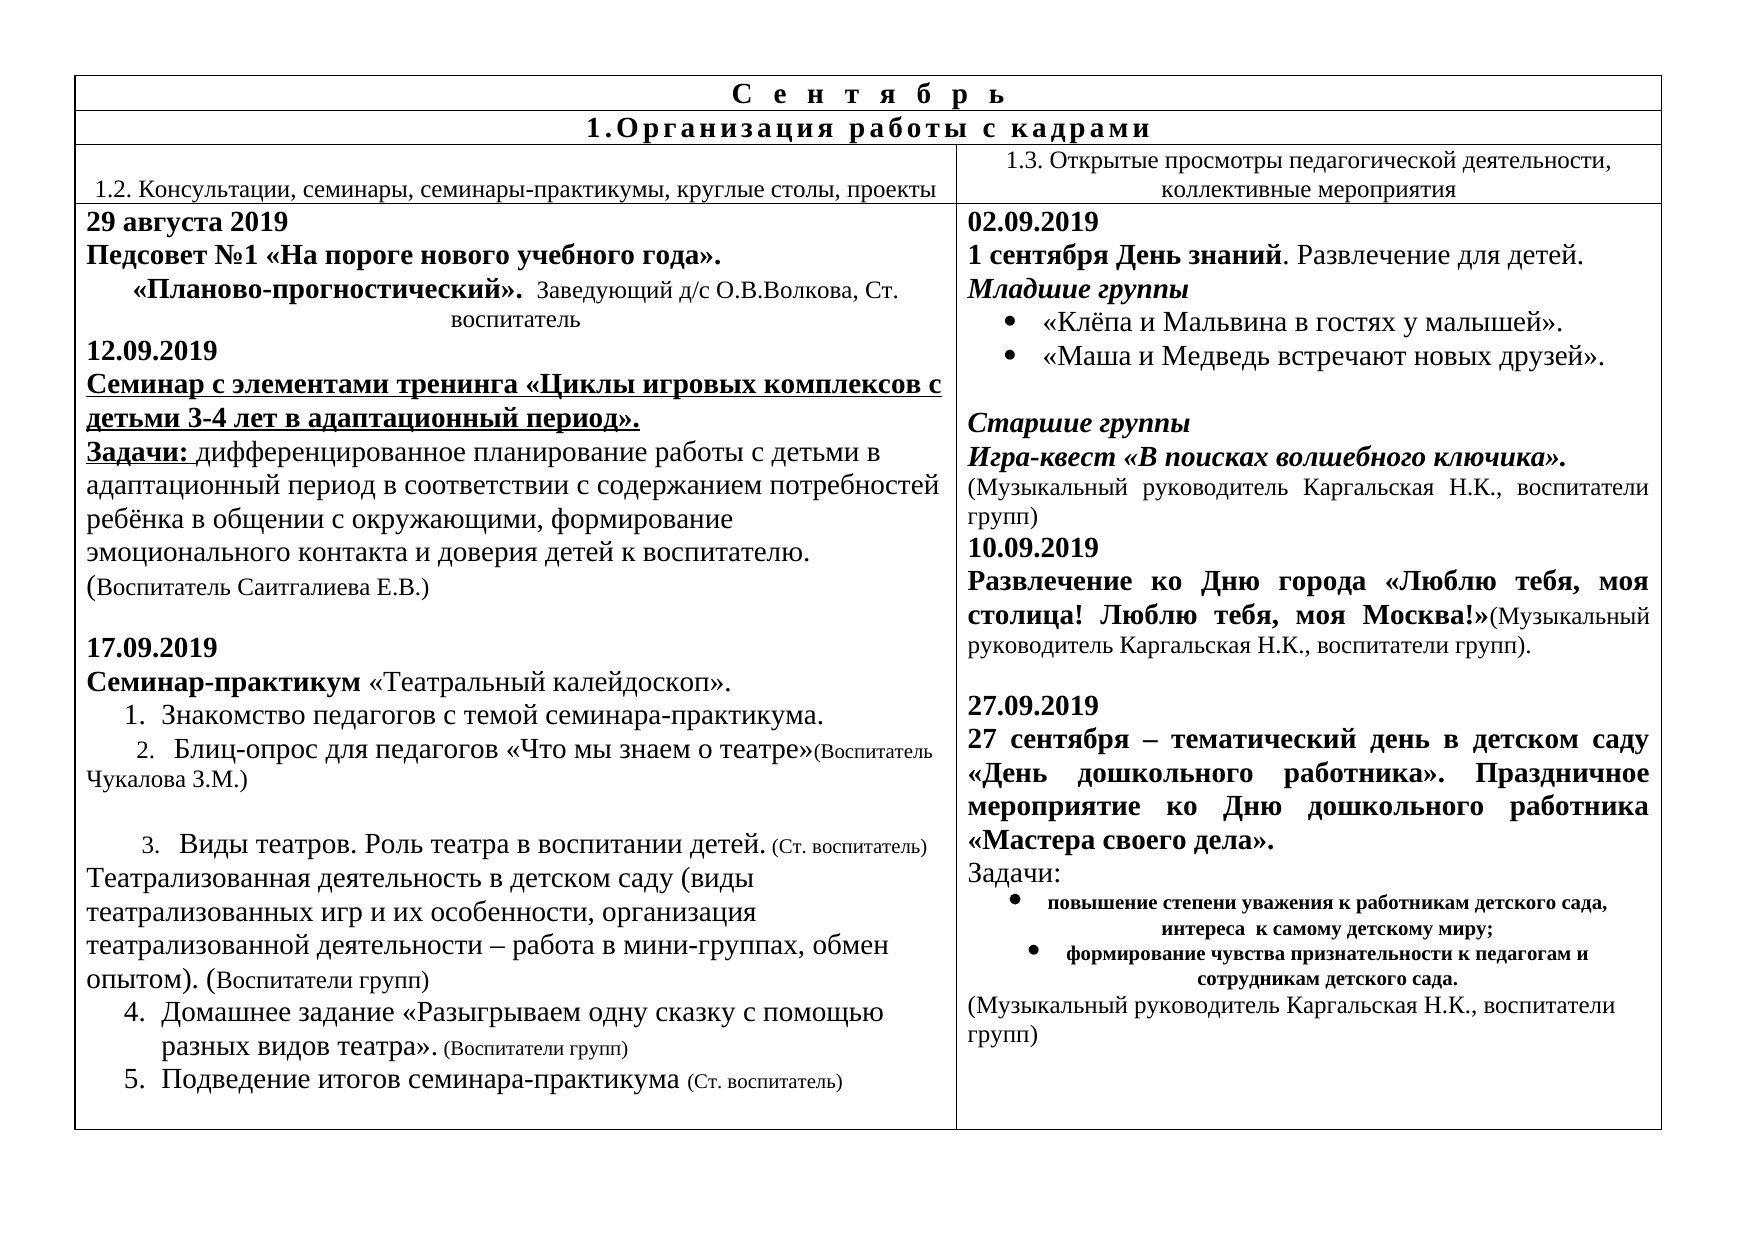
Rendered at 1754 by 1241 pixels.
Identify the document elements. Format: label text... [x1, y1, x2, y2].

table_cell 1.3. Открытые просмотры педагогической деятельности, коллективные мероприятия [957, 145, 1661, 203]
table_cell 1.2. Консультации, семинары, семинары-практикумы, круглые столы, проекты [76, 145, 956, 203]
table_header Сентябрь [76, 76, 1661, 109]
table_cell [76, 204, 956, 1128]
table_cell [957, 204, 1661, 1128]
table_cell 1.Организация работы с кадрами [76, 111, 1661, 144]
